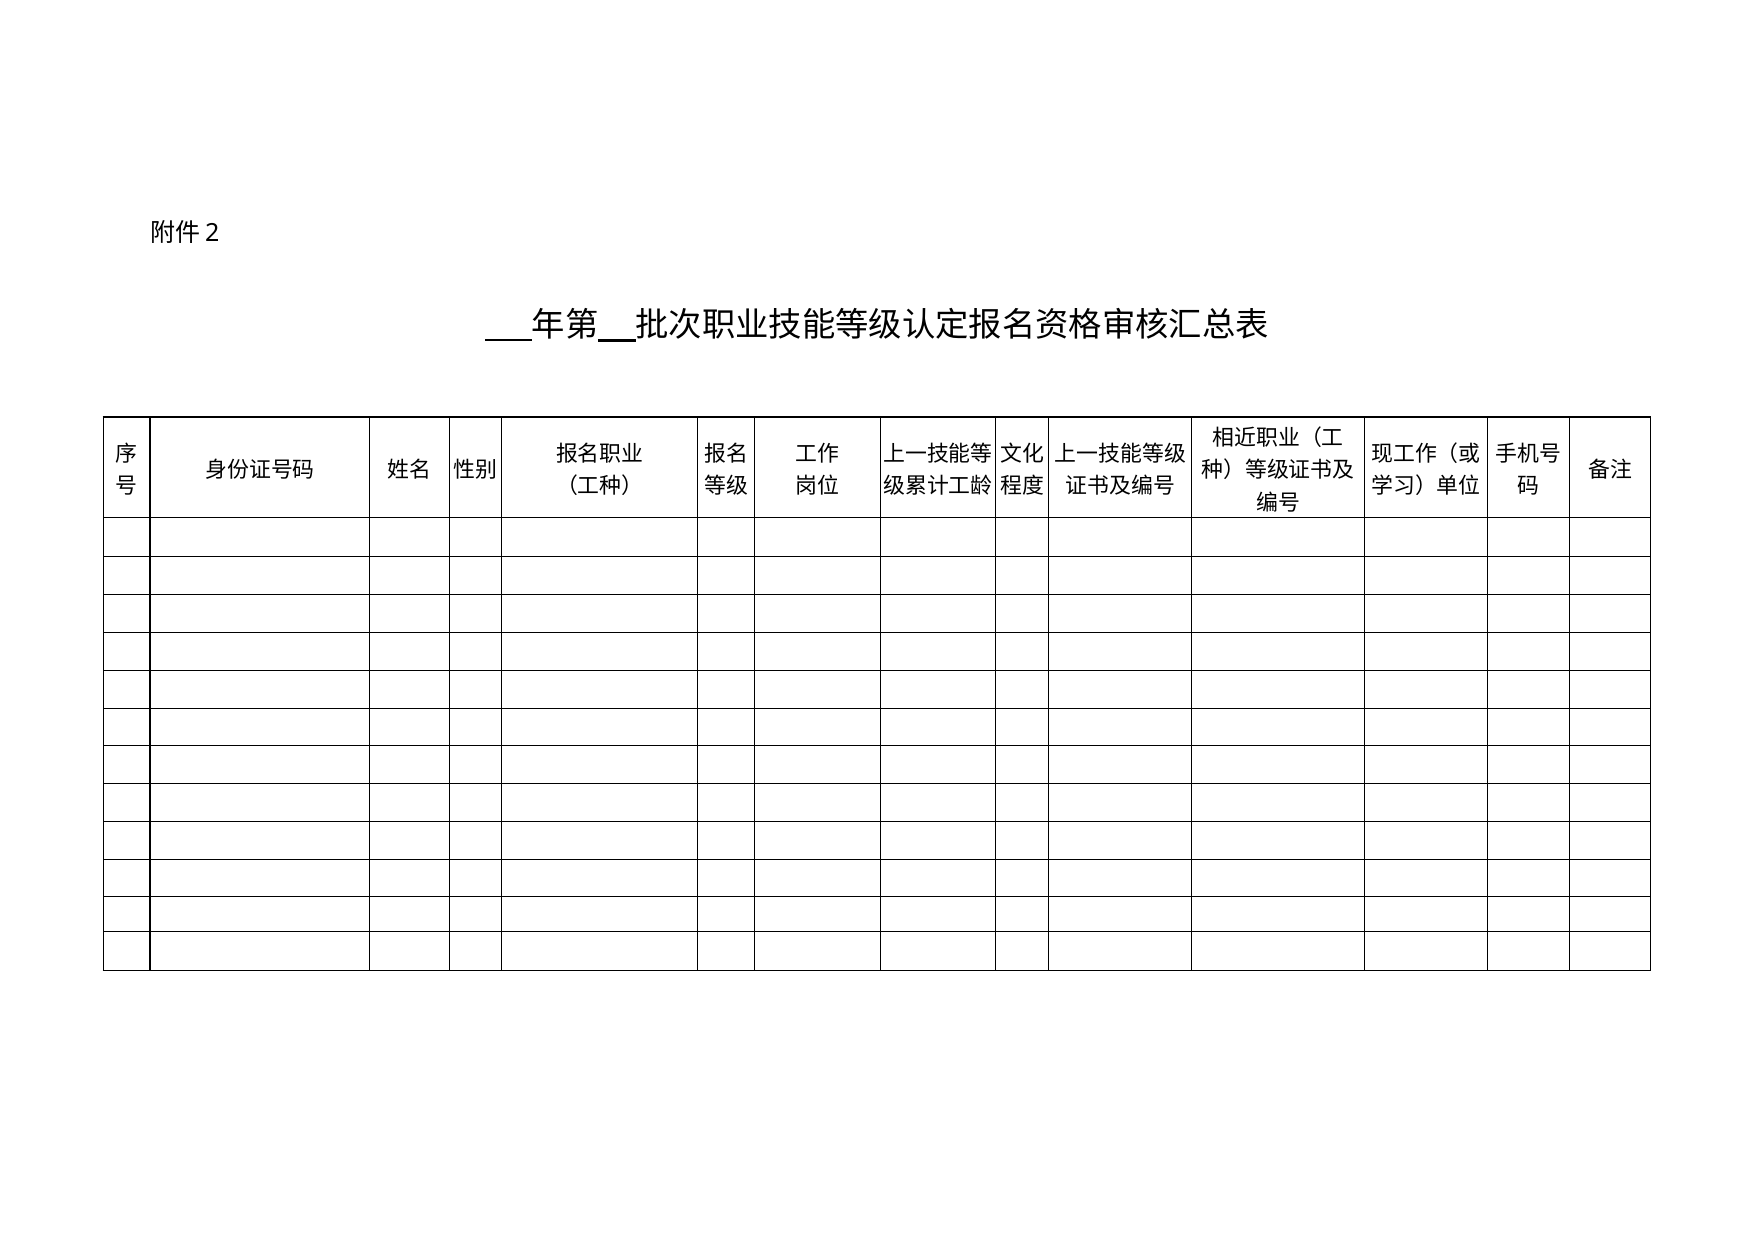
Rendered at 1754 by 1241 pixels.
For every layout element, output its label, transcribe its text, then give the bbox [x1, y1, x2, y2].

table_cell [1488, 595, 1569, 632]
table_header 现工作（或学习）单位 [1365, 418, 1487, 517]
table_cell [698, 746, 754, 783]
table_cell [755, 932, 880, 970]
table_cell [1049, 595, 1191, 632]
table_cell [104, 671, 149, 707]
table_cell [370, 932, 449, 970]
table_cell [881, 633, 995, 669]
table_cell [1192, 897, 1364, 931]
table_cell [151, 860, 369, 896]
table_cell [502, 932, 697, 970]
table_cell [1192, 709, 1364, 745]
table_cell [1570, 746, 1650, 783]
table_cell [1192, 746, 1364, 783]
table_cell [370, 633, 449, 669]
table_cell [1049, 518, 1191, 556]
table_cell [1488, 860, 1569, 896]
table_header 序号 [104, 418, 149, 517]
table_cell [755, 897, 880, 931]
table_cell [450, 557, 501, 594]
table_cell [502, 557, 697, 594]
table_cell [1488, 932, 1569, 970]
table_cell [755, 784, 880, 821]
table_cell [151, 932, 369, 970]
table_cell [698, 633, 754, 669]
table_cell [1049, 746, 1191, 783]
table_cell [370, 897, 449, 931]
table_header 身份证号码 [151, 418, 369, 517]
table_cell [1365, 518, 1487, 556]
table_header 相近职业（工种）等级证书及编号 [1192, 418, 1364, 517]
table_cell [502, 784, 697, 821]
table_cell [502, 822, 697, 859]
table_cell [996, 897, 1048, 931]
table_cell [1488, 897, 1569, 931]
table_cell [1192, 822, 1364, 859]
table_cell [370, 518, 449, 556]
table_cell [151, 784, 369, 821]
table_cell [1570, 822, 1650, 859]
table_cell [1049, 633, 1191, 669]
table_cell [1192, 633, 1364, 669]
table_cell [1049, 557, 1191, 594]
table_cell [104, 746, 149, 783]
table_cell [881, 518, 995, 556]
text 附件2 [150, 198, 1604, 263]
table_cell [1365, 557, 1487, 594]
table_cell [450, 633, 501, 669]
table_cell [1570, 633, 1650, 669]
table_cell [1570, 709, 1650, 745]
table_cell [698, 784, 754, 821]
table_cell [881, 784, 995, 821]
table_cell [450, 595, 501, 632]
table_cell [698, 897, 754, 931]
table_cell [104, 784, 149, 821]
table_cell [450, 932, 501, 970]
table_cell [1049, 822, 1191, 859]
table_cell [370, 784, 449, 821]
table_cell [1365, 633, 1487, 669]
table_cell [755, 822, 880, 859]
table_cell [755, 709, 880, 745]
table_cell [1365, 897, 1487, 931]
table_cell [698, 557, 754, 594]
table_cell [881, 595, 995, 632]
table_cell [1488, 671, 1569, 707]
table_cell [1365, 784, 1487, 821]
table_cell [881, 709, 995, 745]
table_header 性别 [450, 418, 501, 517]
table_cell [104, 860, 149, 896]
table_header 上一技能等级证书及编号 [1049, 418, 1191, 517]
table_cell [698, 932, 754, 970]
table_cell [104, 633, 149, 669]
table_cell [1192, 932, 1364, 970]
table_cell [502, 671, 697, 707]
table_cell [1570, 671, 1650, 707]
table_cell [996, 822, 1048, 859]
table_cell [1570, 595, 1650, 632]
table_cell [996, 518, 1048, 556]
table_cell [881, 671, 995, 707]
table_cell [755, 595, 880, 632]
table_cell [755, 746, 880, 783]
table_cell [450, 709, 501, 745]
table_cell [450, 518, 501, 556]
table_cell [370, 709, 449, 745]
table_cell [450, 860, 501, 896]
table_cell [881, 860, 995, 896]
table_cell [104, 518, 149, 556]
table_cell [1488, 557, 1569, 594]
table_cell [370, 746, 449, 783]
table_cell [1192, 557, 1364, 594]
table_cell [881, 746, 995, 783]
table_cell [1488, 633, 1569, 669]
table_cell [698, 822, 754, 859]
table_cell [1570, 557, 1650, 594]
table_cell [1049, 784, 1191, 821]
table_cell [1570, 784, 1650, 821]
table_cell [151, 595, 369, 632]
table_cell [881, 822, 995, 859]
table_cell [450, 671, 501, 707]
table_cell [1365, 709, 1487, 745]
table_cell [1049, 709, 1191, 745]
table_cell [996, 671, 1048, 707]
table_cell [502, 518, 697, 556]
table_cell [151, 709, 369, 745]
table_cell [104, 822, 149, 859]
table_cell [370, 671, 449, 707]
table_cell [370, 822, 449, 859]
table_cell [881, 557, 995, 594]
table_cell [151, 897, 369, 931]
table_cell [370, 557, 449, 594]
table_cell [502, 897, 697, 931]
table_cell [502, 633, 697, 669]
table_header 工作 岗位 [755, 418, 880, 517]
table_header 上一技能等级累计工龄 [881, 418, 995, 517]
table_cell [502, 860, 697, 896]
table_cell [1488, 784, 1569, 821]
table_cell [881, 897, 995, 931]
table_cell [1049, 932, 1191, 970]
table_cell [450, 822, 501, 859]
table_header 姓名 [370, 418, 449, 517]
table_cell [104, 897, 149, 931]
table_cell [1192, 671, 1364, 707]
table_cell [996, 633, 1048, 669]
table_cell [1570, 518, 1650, 556]
table_cell [1488, 518, 1569, 556]
table_cell [996, 746, 1048, 783]
table_cell [502, 709, 697, 745]
table_cell [104, 595, 149, 632]
table_cell [996, 557, 1048, 594]
table_cell [151, 822, 369, 859]
table_cell [996, 932, 1048, 970]
table_cell [1192, 860, 1364, 896]
subtitle 年第 批次职业技能等级认定报名资格审核汇总表 [150, 290, 1604, 355]
table_cell [370, 860, 449, 896]
table_cell [1192, 784, 1364, 821]
table_cell [104, 557, 149, 594]
table_header 文化 程度 [996, 418, 1048, 517]
table_cell [755, 633, 880, 669]
table_cell [755, 671, 880, 707]
table_cell [104, 932, 149, 970]
table_cell [1049, 671, 1191, 707]
table_header 备注 [1570, 418, 1650, 517]
table_cell [996, 595, 1048, 632]
table_cell [1049, 860, 1191, 896]
table_cell [1192, 595, 1364, 632]
table_cell [450, 897, 501, 931]
table_cell [1570, 932, 1650, 970]
table_cell [1365, 932, 1487, 970]
table_header 报名 等级 [698, 418, 754, 517]
table_cell [1365, 860, 1487, 896]
table_cell [104, 709, 149, 745]
table_cell [698, 671, 754, 707]
table_cell [755, 860, 880, 896]
table_cell [1365, 746, 1487, 783]
table_cell [1488, 709, 1569, 745]
table_cell [1570, 897, 1650, 931]
table_cell [1365, 595, 1487, 632]
table_cell [755, 557, 880, 594]
table_cell [151, 633, 369, 669]
table_cell [151, 746, 369, 783]
table_cell [996, 709, 1048, 745]
table_cell [698, 595, 754, 632]
table_cell [370, 595, 449, 632]
table_cell [151, 518, 369, 556]
table_cell [1488, 746, 1569, 783]
table_header 报名职业 （工种） [502, 418, 697, 517]
table_header 手机号码 [1488, 418, 1569, 517]
table_cell [1365, 671, 1487, 707]
table_cell [996, 784, 1048, 821]
table_cell [151, 557, 369, 594]
table_cell [1365, 822, 1487, 859]
table_cell [1192, 518, 1364, 556]
table_cell [698, 518, 754, 556]
table_cell [450, 784, 501, 821]
table_cell [151, 671, 369, 707]
table_cell [450, 746, 501, 783]
table_cell [502, 595, 697, 632]
table_cell [881, 932, 995, 970]
table_cell [1488, 822, 1569, 859]
table_cell [698, 860, 754, 896]
table_cell [1049, 897, 1191, 931]
table_cell [1570, 860, 1650, 896]
table_cell [698, 709, 754, 745]
table_cell [755, 518, 880, 556]
table_cell [502, 746, 697, 783]
table_cell [996, 860, 1048, 896]
